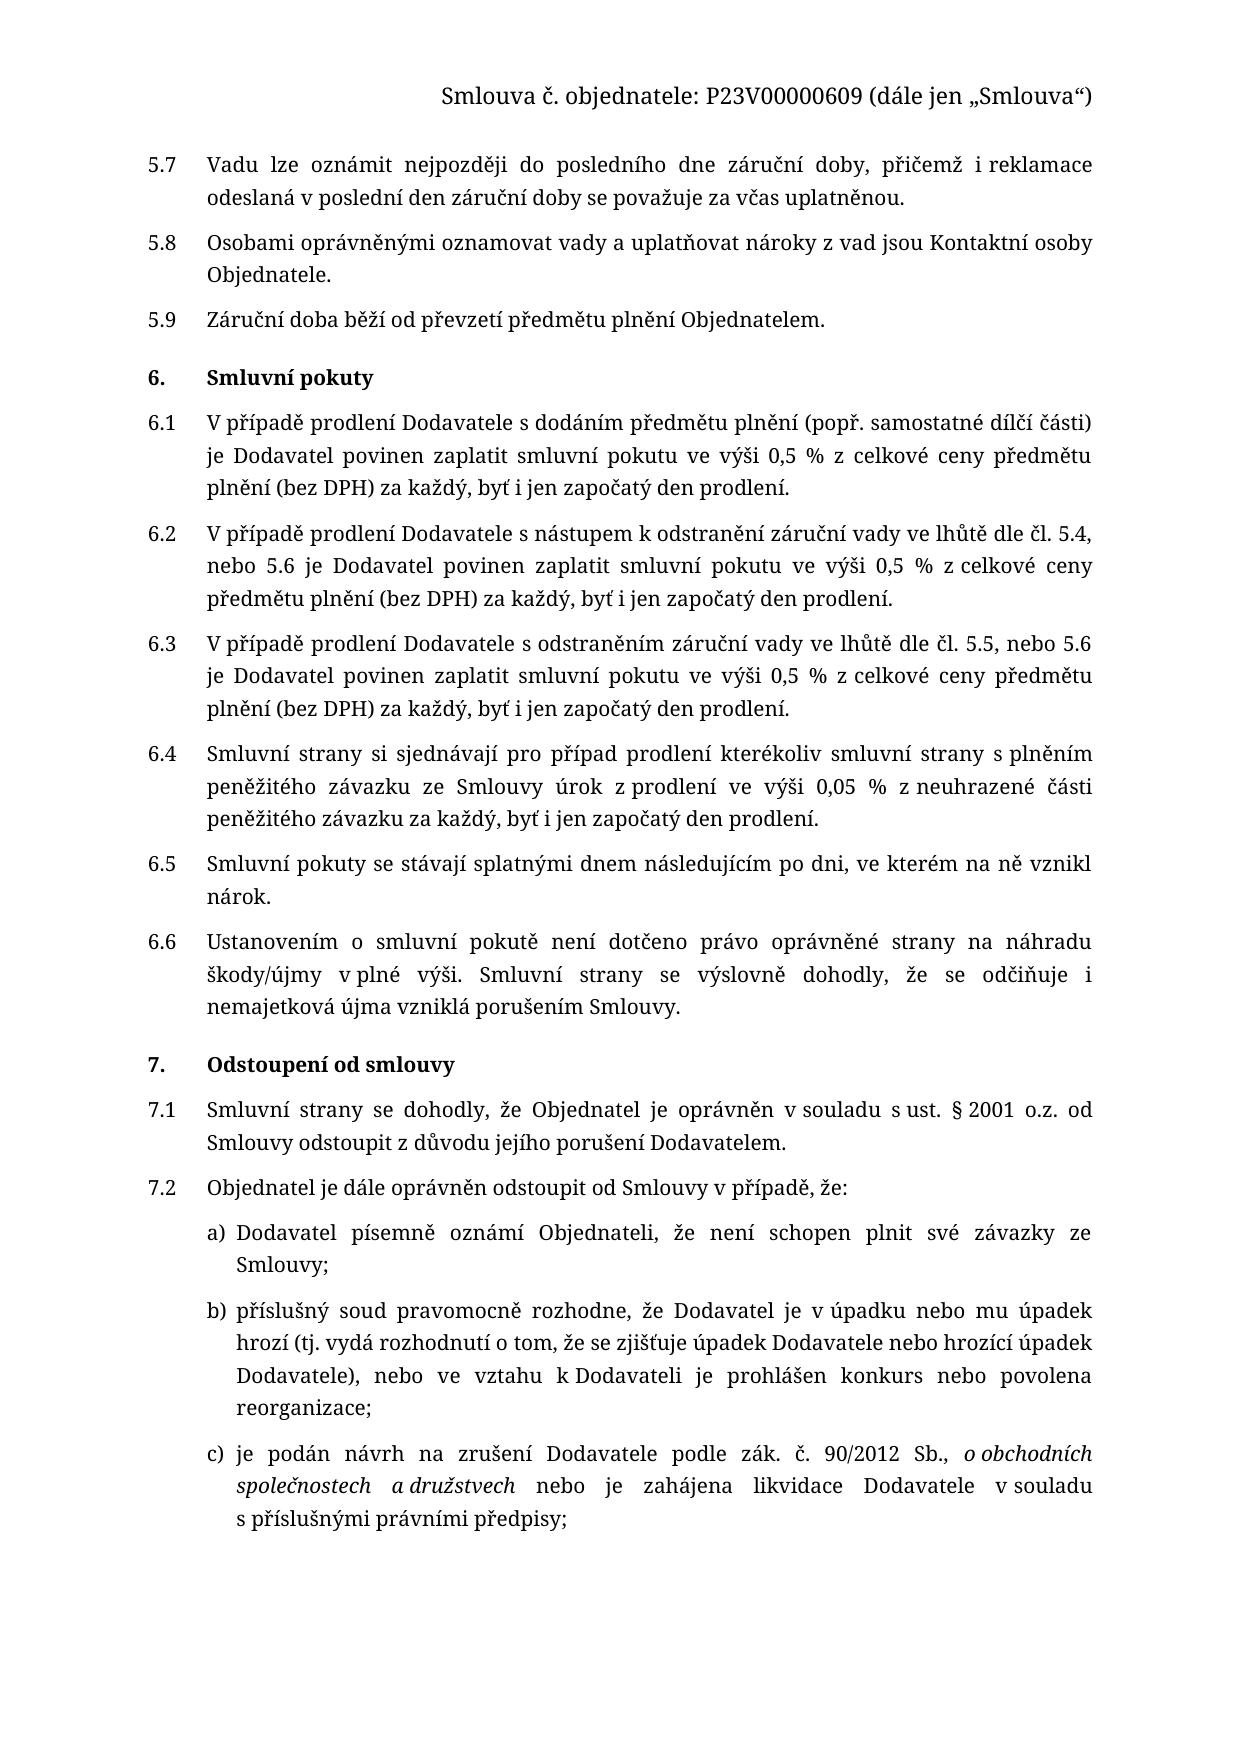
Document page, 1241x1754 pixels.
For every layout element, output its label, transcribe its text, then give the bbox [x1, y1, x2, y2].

list Ustanovením o smluvní pokutě není dotčeno právo oprávněné strany na náhradu škody/újmy v plné výši. Smluvní strany se výslovně dohodly, že se odčiňuje i nemajetková újma vzniklá porušením Smlouvy. [148, 927, 1093, 1021]
list Osobami oprávněnými oznamovat vady a uplatňovat nároky z vad jsou Kontaktní osoby Objednatele. [148, 228, 1093, 289]
list V případě prodlení Dodavatele s nástupem k odstranění záruční vady ve lhůtě dle čl. 5.4, nebo 5.6 je Dodavatel povinen zaplatit smluvní pokutu ve výši 0,5 % z celkové ceny předmětu plnění (bez DPH) za každý, byť i jen započatý den prodlení. [148, 519, 1093, 612]
list Smluvní pokuty [148, 363, 1093, 392]
list Dodavatel písemně oznámí Objednateli, že není schopen plnit své závazky ze Smlouvy; [207, 1218, 1093, 1279]
list příslušný soud pravomocně rozhodne, že Dodavatel je v úpadku nebo mu úpadek hrozí (tj. vydá rozhodnutí o tom, že se zjišťuje úpadek Dodavatele nebo hrozící úpadek Dodavatele), nebo ve vztahu k Dodavateli je prohlášen konkurs nebo povolena reorganizace; [207, 1296, 1093, 1422]
list Objednatel je dále oprávněn odstoupit od Smlouvy v případě, že: [148, 1173, 1093, 1201]
list Záruční doba běží od převzetí předmětu plnění Objednatelem. [148, 306, 1093, 334]
list V případě prodlení Dodavatele s dodáním předmětu plnění (popř. samostatné dílčí části) je Dodavatel povinen zaplatit smluvní pokutu ve výši 0,5 % z celkové ceny předmětu plnění (bez DPH) za každý, byť i jen započatý den prodlení. [148, 408, 1093, 502]
list V případě prodlení Dodavatele s odstraněním záruční vady ve lhůtě dle čl. 5.5, nebo 5.6 je Dodavatel povinen zaplatit smluvní pokutu ve výši 0,5 % z celkové ceny předmětu plnění (bez DPH) za každý, byť i jen započatý den prodlení. [148, 629, 1093, 723]
list Smluvní strany si sjednávají pro případ prodlení kterékoliv smluvní strany s plněním peněžitého závazku ze Smlouvy úrok z prodlení ve výši 0,05 % z neuhrazené části peněžitého závazku za každý, byť i jen započatý den prodlení. [148, 739, 1093, 833]
list Smluvní pokuty se stávají splatnými dnem následujícím po dni, ve kterém na ně vznikl nárok. [148, 849, 1093, 911]
list Odstoupení od smlouvy [148, 1050, 1093, 1078]
list je podán návrh na zrušení Dodavatele podle zák. č. 90/2012 Sb., o obchodních společnostech a družstvech nebo je zahájena likvidace Dodavatele v souladu s příslušnými právními předpisy; [207, 1439, 1093, 1532]
list Smluvní strany se dohodly, že Objednatel je oprávněn v souladu s ust. § 2001 o.z. od Smlouvy odstoupit z důvodu jejího porušení Dodavatelem. [148, 1095, 1093, 1156]
list Vadu lze oznámit nejpozději do posledního dne záruční doby, přičemž i reklamace odeslaná v poslední den záruční doby se považuje za včas uplatněnou. [148, 150, 1093, 211]
